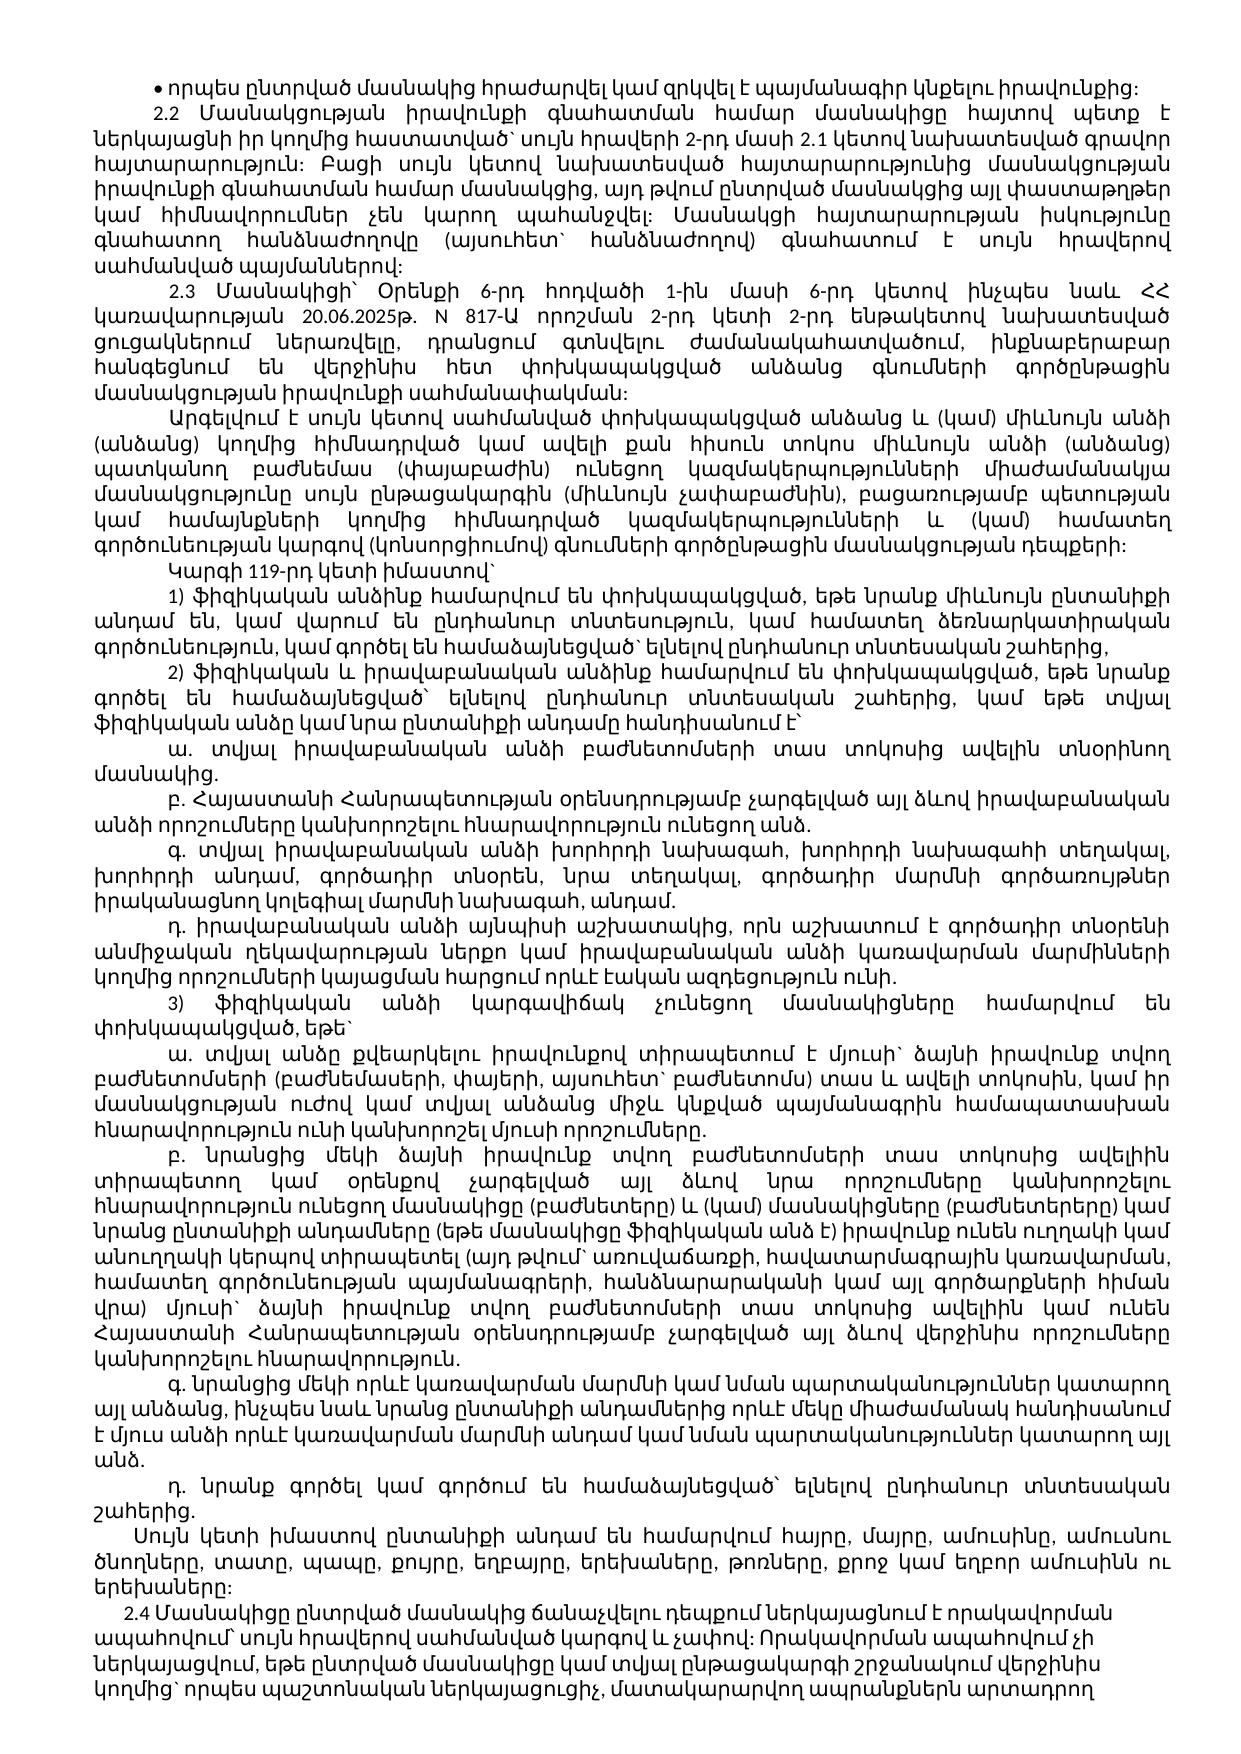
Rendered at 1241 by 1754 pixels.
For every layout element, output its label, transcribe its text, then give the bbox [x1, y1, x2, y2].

text ա. տվյալ անձը քվեարկելու իրավունքով տիրապետում է մյուսի` ձայնի իրավունք տվող բաժնետոմսերի (բաժնեմասերի, փայերի, այսուհետ` բաժնետոմս) տաս և ավելի տոկոսին, կամ իր մասնակցության ուժով կամ տվյալ անձանց միջև կնքված պայմանագրին համապատասխան հնարավորություն ունի կանխորոշել մյուսի որոշումները. [94, 1041, 1171, 1142]
text դ. իրավաբանական անձի այնպիսի աշխատակից, որն աշխատում է գործադիր տնօրենի անմիջական ղեկավարության ներքո կամ իրավաբանական անձի կառավարման մարմինների կողմից որոշումների կայացման հարցում որևէ էական ազդեցություն ունի. [94, 914, 1171, 990]
text գ. նրանցից մեկի որևէ կառավարման մարմնի կամ նման պարտականություններ կատարող այլ անձանց, ինչպես նաև նրանց ընտանիքի անդամներից որևէ մեկը միաժամանակ հանդիսանում է մյուս անձի որևէ կառավարման մարմնի անդամ կամ նման պարտականություններ կատարող այլ անձ. [94, 1371, 1171, 1473]
text Արգելվում է սույն կետով սահմանված փոխկապակցված անձանց և (կամ) միևնույն անձի (անձանց) կողմից հիմնադրված կամ ավելի քան հիսուն տոկոս միևնույն անձի (անձանց) պատկանող բաժնեմաս (փայաբաժին) ունեցող կազմակերպությունների միաժամանակյա մասնակցությունը սույն ընթացակարգին (միևնույն չափաբաժնին), բացառությամբ պետության կամ համայնքների կողմից հիմնադրված կազմակերպությունների և (կամ) համատեղ գործունեության կարգով (կոնսորցիումով) գնումների գործընթացին մասնակցության դեպքերի: [94, 405, 1171, 558]
text բ. նրանցից մեկի ձայնի իրավունք տվող բաժնետոմսերի տաս տոկոսից ավելիին տիրապետող կամ օրենքով չարգելված այլ ձևով նրա որոշումները կանխորոշելու հնարավորություն ունեցող մասնակիցը (բաժնետերը) և (կամ) մասնակիցները (բաժնետերերը) կամ նրանց ընտանիքի անդամները (եթե մասնակիցը ֆիզիկական անձ է) իրավունք ունեն ուղղակի կամ անուղղակի կերպով տիրապետել (այդ թվում` առուվաճառքի, հավատարմագրային կառավարման, համատեղ գործունեության պայմանագրերի, հանձնարարականի կամ այլ գործարքների հիման վրա) մյուսի` ձայնի իրավունք տվող բաժնետոմսերի տաս տոկոսից ավելիին կամ ունեն Հայաստանի Հանրապետության օրենսդրությամբ չարգելված այլ ձևով վերջինիս որոշումները կանխորոշելու հնարավորություն. [94, 1142, 1171, 1371]
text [94, 1600, 1171, 1702]
text 2.2 Մասնակցության իրավունքի գնահատման համար մասնակիցը հայտով պետք է ներկայացնի իր կողմից հաստատված` սույն հրավերի 2-րդ մասի 2.1 կետով նախատեսված գրավոր հայտարարություն: Բացի սույն կետով նախատեսված հայտարարությունից մասնակցության իրավունքի գնահատման համար մասնակցից, այդ թվում ընտրված մասնակցից այլ փաստաթղթեր կամ հիմնավորումներ չեն կարող պահանջվել: Մասնակցի հայտարարության իսկությունը գնահատող հանձնաժողովը (այսուհետ` հանձնաժողով) գնահատում է սույն հրավերով սահմանված պայմաններով: [94, 100, 1171, 278]
text դ. նրանք գործել կամ գործում են համաձայնեցված՝ ելնելով ընդհանուր տնտեսական շահերից. [94, 1473, 1171, 1524]
text • որպես ընտրված մասնակից հրաժարվել կամ զրկվել է պայմանագիր կնքելու իրավունքից: [94, 75, 1171, 100]
text Կարգի 119-րդ կետի իմաստով` [94, 558, 1171, 583]
text Սույն կետի իմաստով ընտանիքի անդամ են համարվում հայրը, մայրը, ամուսինը, ամուսնու ծնողները, տատը, պապը, քույրը, եղբայրը, երեխաները, թոռները, քրոջ կամ եղբոր ամուսինն ու երեխաները: [94, 1524, 1171, 1600]
text 3) ֆիզիկական անձի կարգավիճակ չունեցող մասնակիցները համարվում են փոխկապակցված, եթե` [94, 990, 1171, 1041]
text 2) ֆիզիկական և իրավաբանական անձինք համարվում են փոխկապակցված, եթե նրանք գործել են համաձայնեցված՝ ելնելով ընդհանուր տնտեսական շահերից, կամ եթե տվյալ ֆիզիկական անձը կամ նրա ընտանիքի անդամը հանդիսանում է՝ [94, 659, 1171, 736]
text ա. տվյալ իրավաբանական անձի բաժնետոմսերի տաս տոկոսից ավելին տնօրինող մասնակից. [94, 736, 1171, 787]
text 1) ֆիզիկական անձինք համարվում են փոխկապակցված, եթե նրանք միևնույն ընտանիքի անդամ են, կամ վարում են ընդհանուր տնտեսություն, կամ համատեղ ձեռնարկատիրական գործունեություն, կամ գործել են համաձայնեցված` ելնելով ընդհանուր տնտեսական շահերից, [94, 583, 1171, 659]
text 2.3 Մասնակիցի՝ Օրենքի 6-րդ հոդվածի 1-ին մասի 6-րդ կետով ինչպես նաև ՀՀ կառավարության 20.06.2025թ. N 817-Ա որոշման 2-րդ կետի 2-րդ ենթակետով նախատեսված ցուցակներում ներառվելը, դրանցում գտնվելու ժամանակահատվածում, ինքնաբերաբար հանգեցնում են վերջինիս հետ փոխկապակցված անձանց գնումների գործընթացին մասնակցության իրավունքի սահմանափակման: [94, 278, 1171, 405]
text բ. Հայաստանի Հանրապետության օրենսդրությամբ չարգելված այլ ձևով իրավաբանական անձի որոշումները կանխորոշելու հնարավորություն ունեցող անձ. [94, 787, 1171, 837]
text գ. տվյալ իրավաբանական անձի խորհրդի նախագահ, խորհրդի նախագահի տեղակալ, խորհրդի անդամ, գործադիր տնօրեն, նրա տեղակալ, գործադիր մարմնի գործառույթներ իրականացնող կոլեգիալ մարմնի նախագահ, անդամ. [94, 837, 1171, 914]
